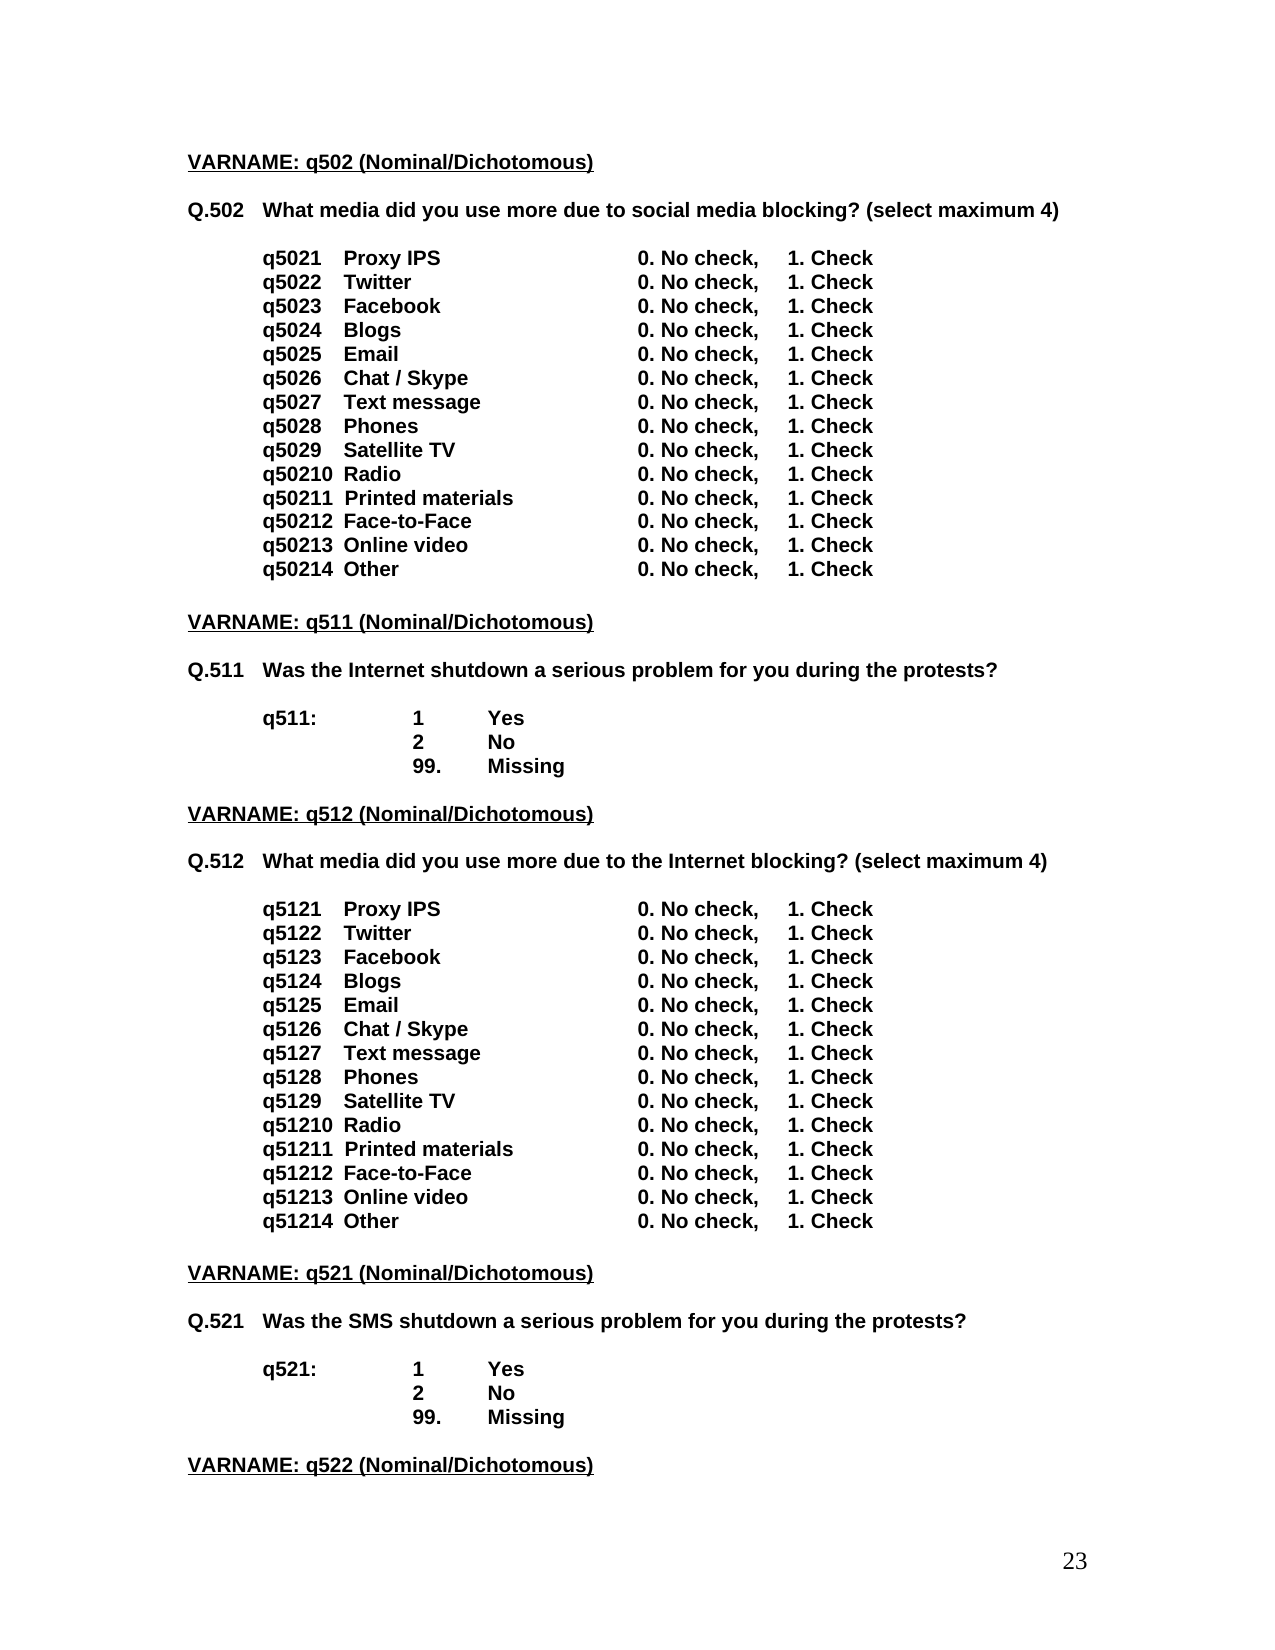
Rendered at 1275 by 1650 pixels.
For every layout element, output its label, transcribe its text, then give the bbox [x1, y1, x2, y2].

text q5121 Proxy IPS 0. No check, 1. Check [187, 897, 1087, 921]
text Q.512 What media did you use more due to the Internet blocking? (select maximum 4) [187, 849, 1087, 873]
text q5122 Twitter 0. No check, 1. Check [187, 921, 1087, 945]
text Q.521 Was the SMS shutdown a serious problem for you during the protests? [187, 1309, 1087, 1333]
text q50211 Printed materials 0. No check, 1. Check [187, 485, 1087, 509]
text q5129 Satellite TV 0. No check, 1. Check [187, 1089, 1087, 1113]
text 2 No [187, 1381, 1087, 1405]
text 2 No [187, 729, 1087, 753]
text q50212 Face-to-Face 0. No check, 1. Check [187, 509, 1087, 533]
text q5128 Phones 0. No check, 1. Check [187, 1065, 1087, 1089]
text q5024 Blogs 0. No check, 1. Check [187, 318, 1087, 342]
text VARNAME: q511 (Nominal/Dichotomous) [187, 610, 1087, 634]
text q5028 Phones 0. No check, 1. Check [187, 413, 1087, 437]
text VARNAME: q502 (Nominal/Dichotomous) [187, 150, 1087, 174]
text q51213 Online video 0. No check, 1. Check [187, 1185, 1087, 1209]
text q5124 Blogs 0. No check, 1. Check [187, 969, 1087, 993]
text Q.511 Was the Internet shutdown a serious problem for you during the protests? [187, 658, 1087, 682]
text q51210 Radio 0. No check, 1. Check [187, 1113, 1087, 1137]
text Q.502 What media did you use more due to social media blocking? (select maximum 4) [187, 198, 1087, 222]
text 99. Missing [337, 1405, 1087, 1429]
text q5021 Proxy IPS 0. No check, 1. Check [187, 246, 1087, 270]
text q5026 Chat / Skype 0. No check, 1. Check [187, 366, 1087, 389]
text q50210 Radio 0. No check, 1. Check [187, 461, 1087, 485]
text 99. Missing [337, 753, 1087, 777]
text q5126 Chat / Skype 0. No check, 1. Check [187, 1017, 1087, 1041]
text q5125 Email 0. No check, 1. Check [187, 993, 1087, 1017]
text q5022 Twitter 0. No check, 1. Check [187, 270, 1087, 294]
text q521: 1 Yes [187, 1357, 1087, 1381]
text VARNAME: q522 (Nominal/Dichotomous) [187, 1453, 1087, 1477]
text q511: 1 Yes [187, 706, 1087, 729]
text q5123 Facebook 0. No check, 1. Check [187, 945, 1087, 969]
text q51212 Face-to-Face 0. No check, 1. Check [187, 1161, 1087, 1185]
text q50213 Online video 0. No check, 1. Check [187, 533, 1087, 557]
text q50214 Other 0. No check, 1. Check [187, 557, 1087, 581]
text VARNAME: q512 (Nominal/Dichotomous) [187, 801, 1087, 825]
text q5023 Facebook 0. No check, 1. Check [187, 294, 1087, 318]
text q5127 Text message 0. No check, 1. Check [187, 1041, 1087, 1065]
text VARNAME: q521 (Nominal/Dichotomous) [187, 1261, 1087, 1285]
text q51214 Other 0. No check, 1. Check [187, 1209, 1087, 1233]
text q5027 Text message 0. No check, 1. Check [187, 389, 1087, 413]
text q51211 Printed materials 0. No check, 1. Check [187, 1137, 1087, 1161]
text q5025 Email 0. No check, 1. Check [187, 342, 1087, 366]
text q5029 Satellite TV 0. No check, 1. Check [187, 437, 1087, 461]
